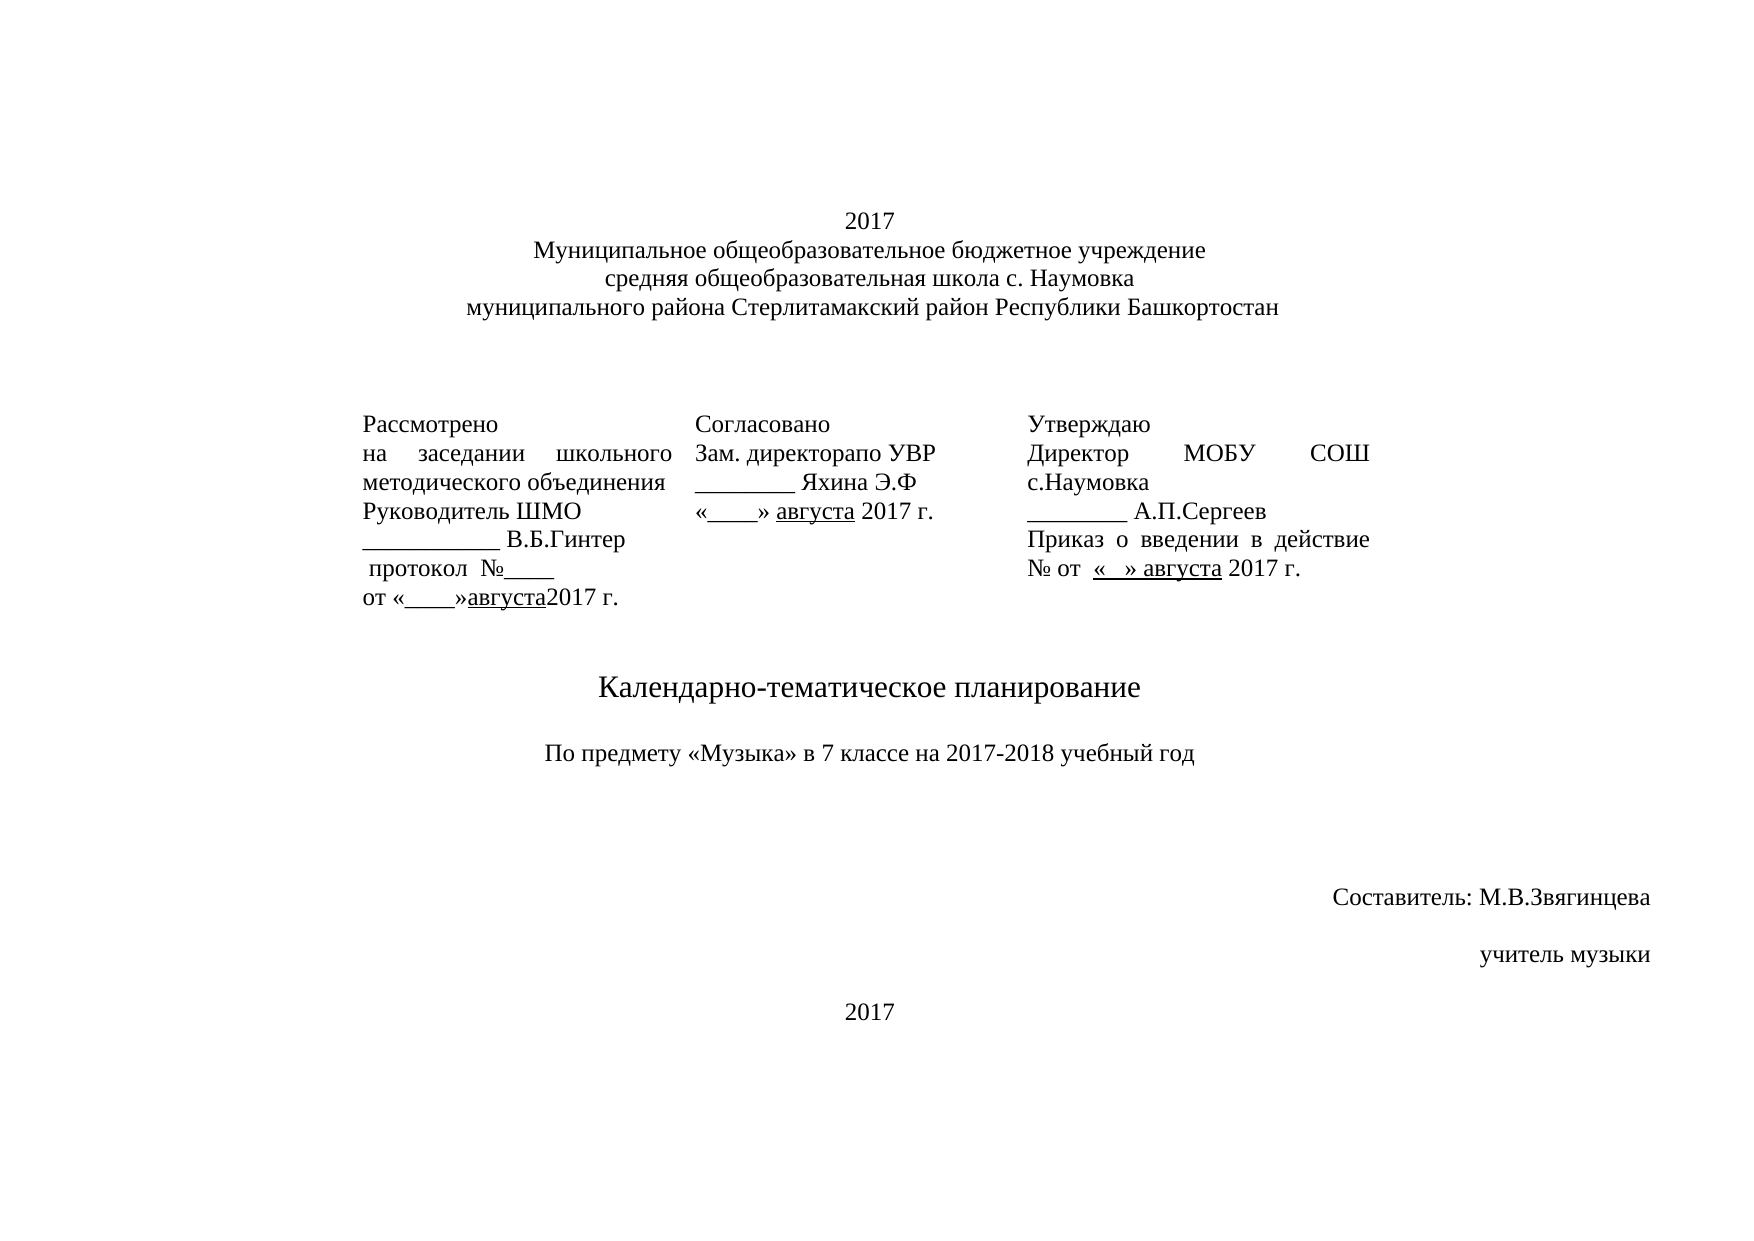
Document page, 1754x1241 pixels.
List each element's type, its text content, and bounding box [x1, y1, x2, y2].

text Муниципальное общеобразовательное бюджетное учреждение [89, 235, 1651, 263]
text 2017 [89, 206, 1651, 235]
text учитель музыки [89, 939, 1651, 968]
text 2017 [89, 997, 1651, 1025]
text средняя общеобразовательная школа с. Наумовка [89, 263, 1651, 292]
text Составитель: М.В.Звягинцева [89, 882, 1651, 910]
text По предмету «Музыка» в 7 классе на 2017-2018 учебный год [89, 738, 1651, 767]
text муниципального района Стерлитамакский район Республики Башкортостан [89, 292, 1651, 321]
table_header Утверждаю Директор МОБУ СОШ с.Наумовка ________ А.П.Сергеев Приказ о введении в действие № от « » августа 2017 г. [1016, 410, 1381, 611]
text Календарно-тематическое планирование [89, 668, 1651, 704]
table_header Рассмотрено на заседании школьного методического объединения Руководитель ШМО ___________ В.Б.Гинтер протокол №____ от «____»августа2017 г. [351, 410, 683, 611]
table_header Согласовано Зам. директорапо УВР ________ Яхина Э.Ф «____» августа 2017 г. [684, 410, 1016, 611]
